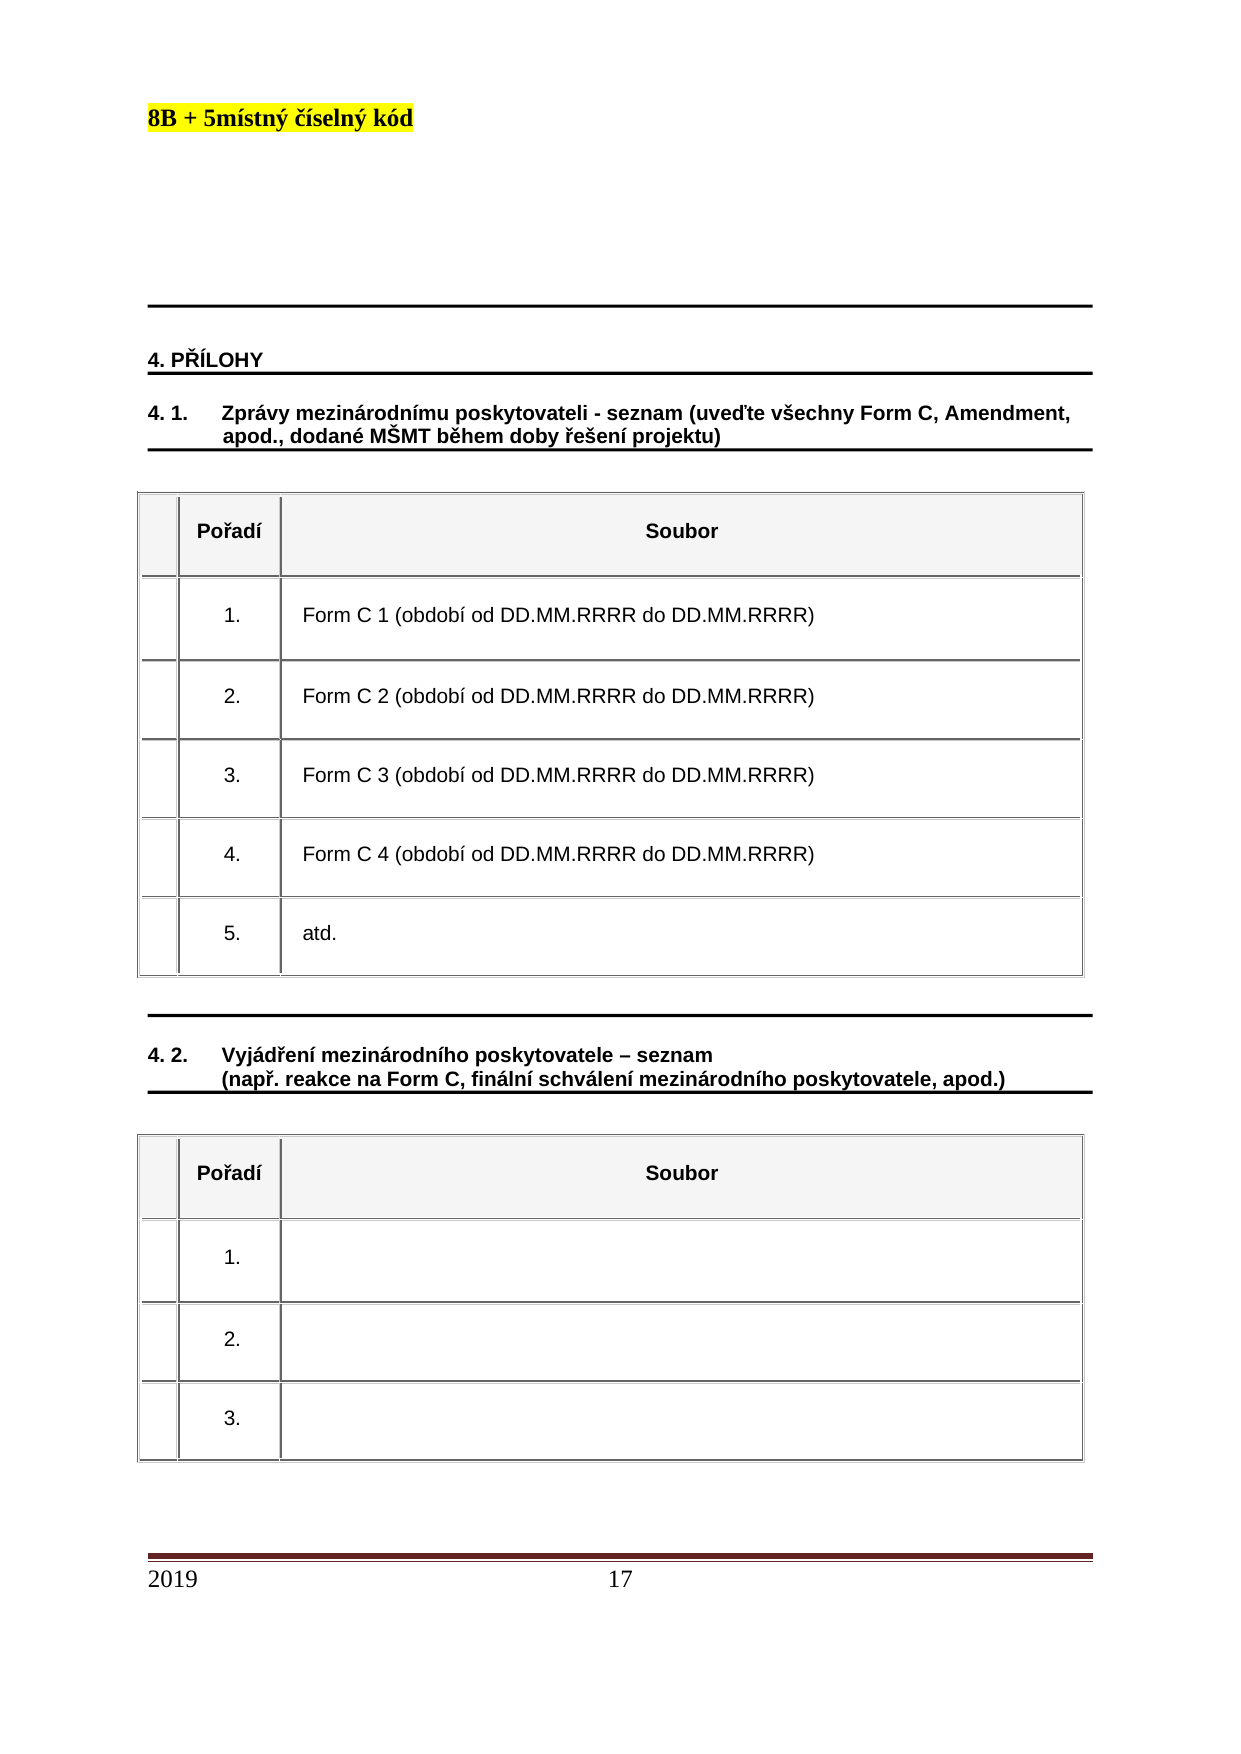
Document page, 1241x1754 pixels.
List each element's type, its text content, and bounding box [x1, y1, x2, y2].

table_cell 2. [180, 1305, 279, 1380]
table_cell 1. [180, 579, 279, 659]
table_cell 1. [180, 1221, 279, 1301]
table_cell Form C 2 (období od DD.MM.RRRR do DD.MM.RRRR) [282, 659, 1082, 738]
text 4. 1. Zprávy mezinárodnímu poskytovateli - seznam (uveďte všechny Form C, Amendment, [148, 400, 1093, 424]
table_cell [140, 659, 176, 738]
table_cell [138, 738, 176, 817]
table_cell 3. [178, 1384, 280, 1459]
table_cell 2. [180, 662, 279, 738]
text (např. reakce na Form C, finální schválení mezinárodního poskytovatele, apod.) [148, 1067, 1093, 1090]
table_cell [140, 1380, 178, 1459]
table_cell Form C 1 (období od DD.MM.RRRR do DD.MM.RRRR) [282, 575, 1082, 659]
text 4. PŘÍLOHY [148, 348, 1093, 371]
table_cell Form C 3 (období od DD.MM.RRRR do DD.MM.RRRR) [282, 738, 1083, 817]
table_cell [140, 1301, 176, 1380]
table_cell Form C 4 (období od DD.MM.RRRR do DD.MM.RRRR) [280, 817, 1083, 896]
table_cell atd. [280, 896, 1083, 975]
table_header Soubor [280, 495, 1082, 575]
table_cell [140, 575, 176, 659]
table_cell [138, 817, 178, 896]
table_header Pořadí [178, 1135, 280, 1217]
table_cell [138, 896, 178, 975]
text 4. 2. Vyjádření mezinárodního poskytovatele – seznam [148, 1043, 1093, 1067]
table_cell 4. [180, 820, 279, 896]
table_cell 5. [178, 899, 280, 975]
table_cell 3. [180, 741, 279, 817]
text apod., dodané MŠMT během doby řešení projektu) [148, 424, 1093, 448]
table_header [140, 493, 178, 575]
table_cell [140, 1218, 176, 1301]
table_header Pořadí [178, 495, 280, 575]
table_cell [282, 1301, 1082, 1380]
table_header [138, 1135, 178, 1217]
table_header Soubor [280, 1137, 1082, 1217]
table_cell [282, 1218, 1082, 1301]
table_cell [280, 1380, 1082, 1459]
